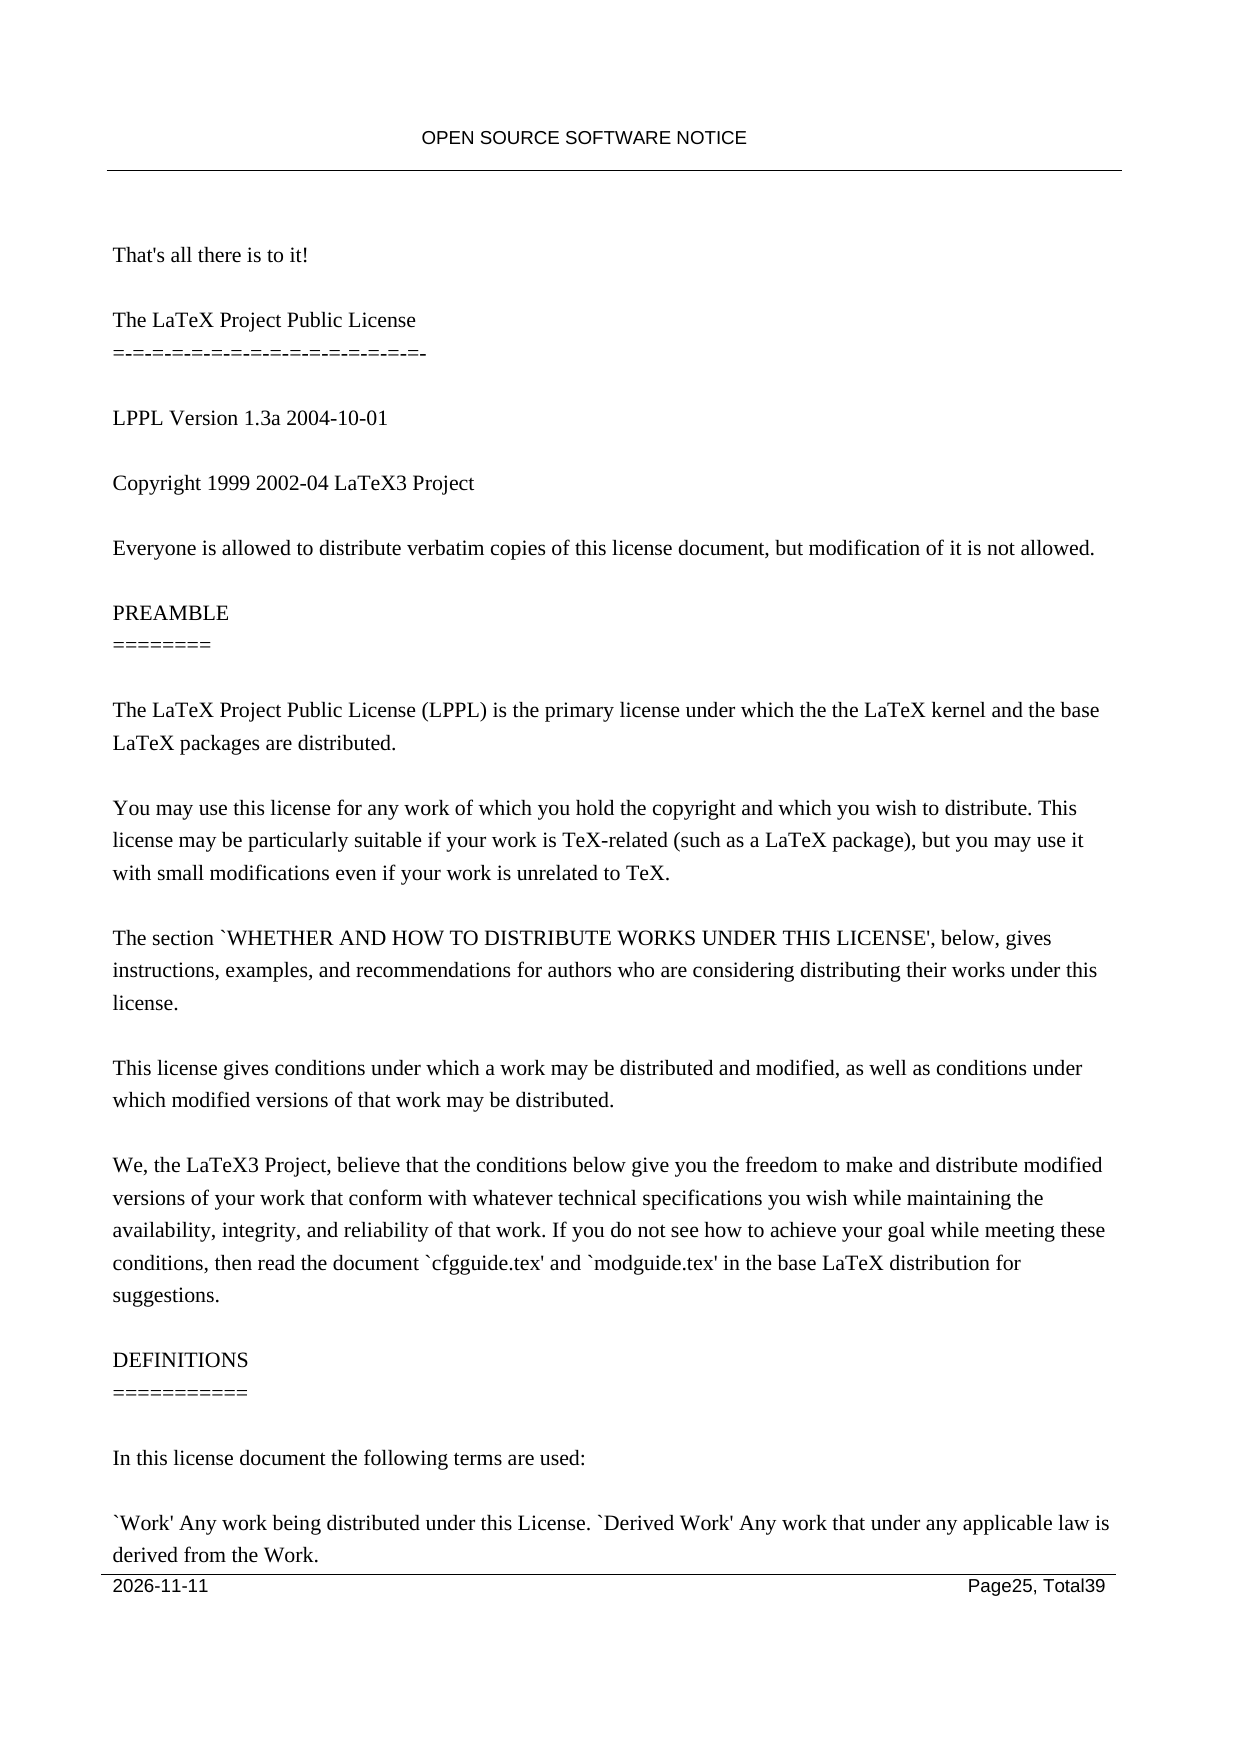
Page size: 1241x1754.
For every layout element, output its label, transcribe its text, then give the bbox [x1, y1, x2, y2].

text This license gives conditions under which a work may be distributed and modified, as well as conditions under which modified versions of that work may be distributed. [112, 1051, 1128, 1116]
text We, the LaTeX3 Project, believe that the conditions below give you the freedom to make and distribute modified versions of your work that conform with whatever technical specifications you wish while maintaining the availability, integrity, and reliability of that work. If you do not see how to achieve your goal while meeting these conditions, then read the document `cfgguide.tex' and `modguide.tex' in the base LaTeX distribution for suggestions. [112, 1149, 1128, 1311]
text PREAMBLE [112, 596, 1128, 629]
text Everyone is allowed to distribute verbatim copies of this license document, but modification of it is not allowed. [112, 531, 1128, 564]
text =========== [112, 1376, 1128, 1409]
text LPPL Version 1.3a 2004-10-01 [112, 401, 1128, 434]
text ======== [112, 629, 1128, 661]
text Copyright 1999 2002-04 LaTeX3 Project [112, 466, 1128, 499]
text In this license document the following terms are used: [112, 1441, 1128, 1474]
text DEFINITIONS [112, 1344, 1128, 1376]
text `Work' Any work being distributed under this License. `Derived Work' Any work that under any applicable law is derived from the Work. [112, 1506, 1128, 1571]
text The LaTeX Project Public License (LPPL) is the primary license under which the the LaTeX kernel and the base LaTeX packages are distributed. [112, 694, 1128, 759]
text You may use this license for any work of which you hold the copyright and which you wish to distribute. This license may be particularly suitable if your work is TeX-related (such as a LaTeX package), but you may use it with small modifications even if your work is unrelated to TeX. [112, 791, 1128, 889]
text The section `WHETHER AND HOW TO DISTRIBUTE WORKS UNDER THIS LICENSE', below, gives instructions, examples, and recommendations for authors who are considering distributing their works under this license. [112, 921, 1128, 1019]
text =-=-=-=-=-=-=-=-=-=-=-=-=-=-=-=- [112, 336, 1128, 369]
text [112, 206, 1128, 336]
